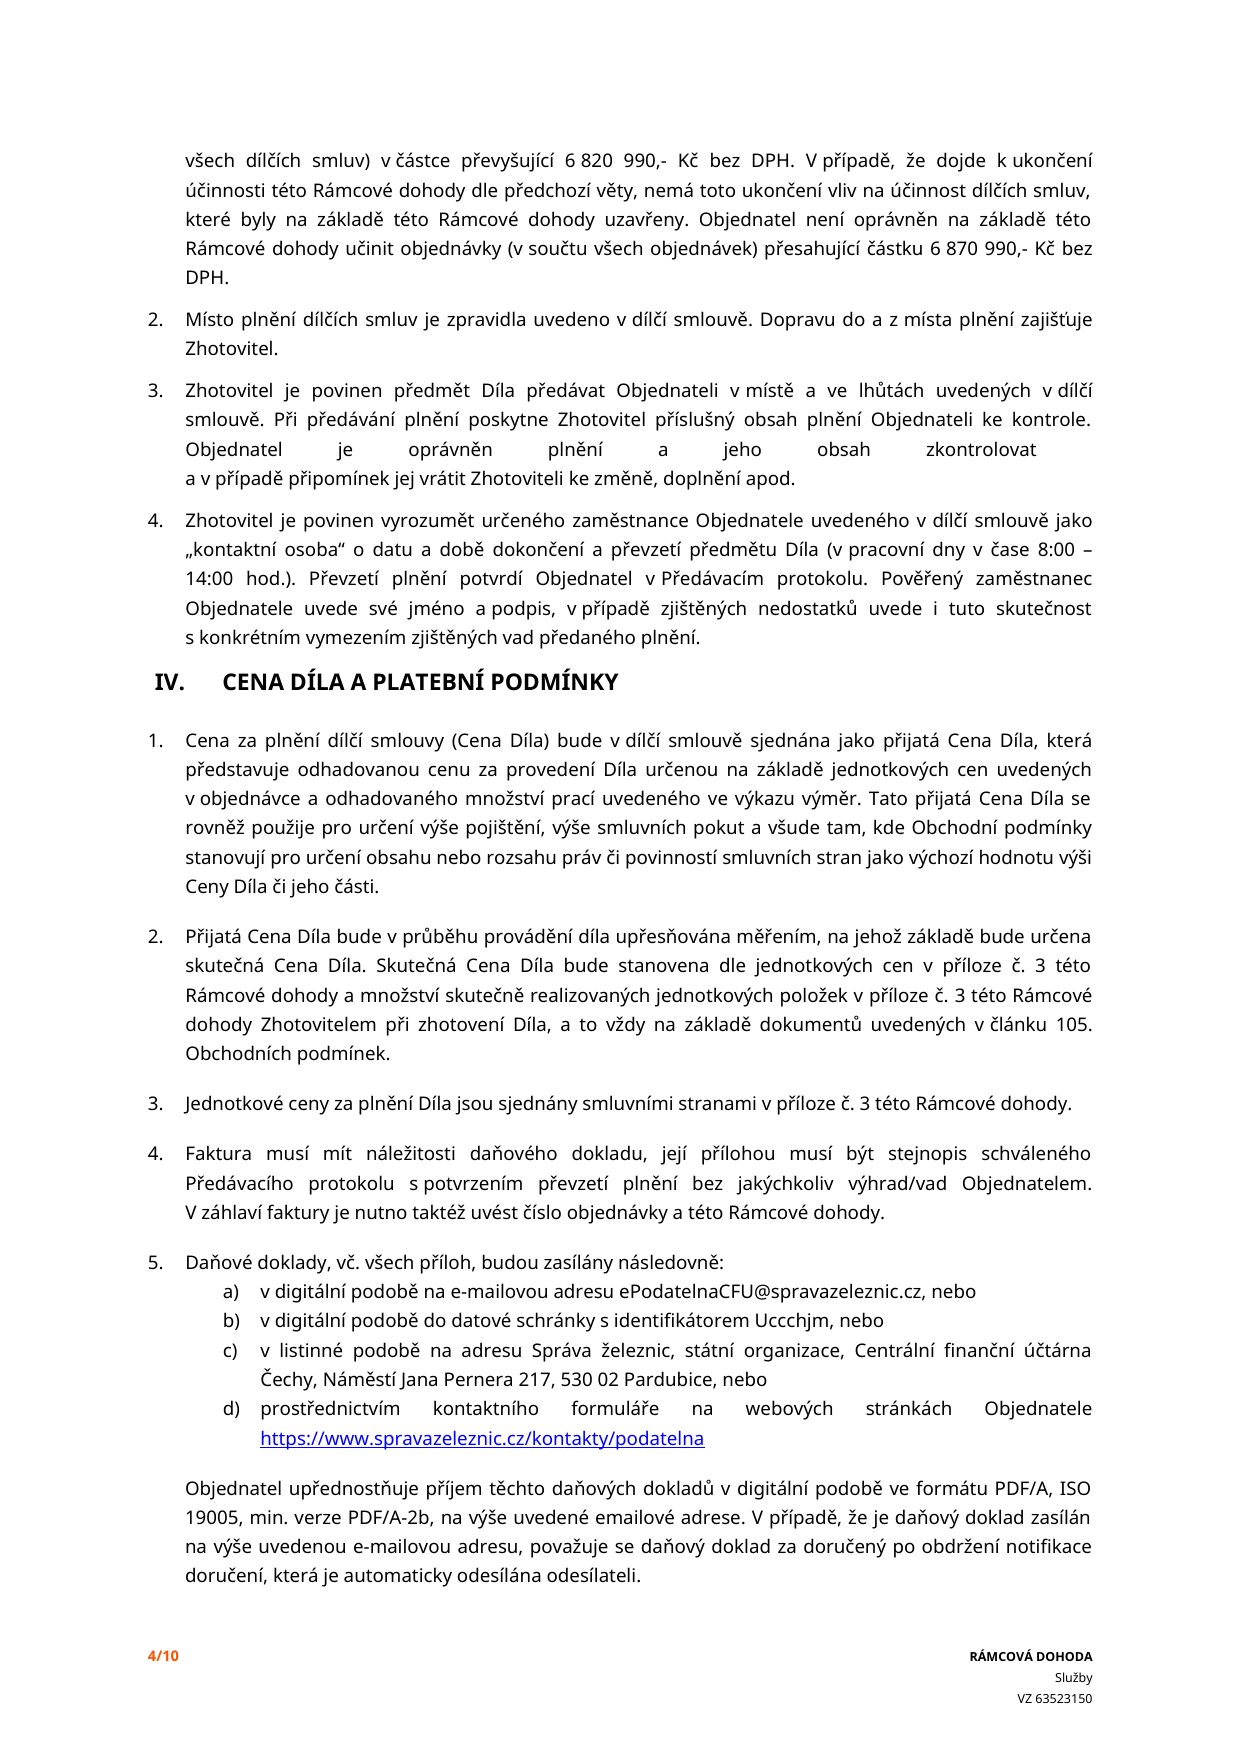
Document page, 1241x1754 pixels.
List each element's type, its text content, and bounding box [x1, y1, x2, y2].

list Daňové doklady, vč. všech příloh, budou zasílány následovně: [148, 1249, 1093, 1275]
text Objednatel upřednostňuje příjem těchto daňových dokladů v digitální podobě ve formátu PDF/A, ISO 19005, min. verze PDF/A-2b, na výše uvedené emailové adrese. V případě, že je daňový doklad zasílán na výše uvedenou e-mailovou adresu, považuje se daňový doklad za doručený po obdržení notifikace doručení, která je automaticky odesílána odesílateli. [185, 1475, 1093, 1588]
list prostřednictvím kontaktního formuláře na webových stránkách Objednatele https://www.spravazeleznic.cz/kontakty/podatelna [223, 1396, 1093, 1450]
list Cena za plnění dílčí smlouvy (Cena Díla) bude v dílčí smlouvě sjednána jako přijatá Cena Díla, která představuje odhadovanou cenu za provedení Díla určenou na základě jednotkových cen uvedených v objednávce a odhadovaného množství prací uvedeného ve výkazu výměr. Tato přijatá Cena Díla se rovněž použije pro určení výše pojištění, výše smluvních pokut a všude tam, kde Obchodní podmínky stanovují pro určení obsahu nebo rozsahu práv či povinností smluvních stran jako výchozí hodnotu výši Ceny Díla či jeho části. [148, 727, 1093, 899]
list v digitální podobě do datové schránky s identifikátorem Uccchjm, nebo [223, 1308, 1093, 1333]
text Zhotovitel je povinen vyrozumět určeného zaměstnance Objednatele uvedeného v dílčí smlouvě jako „kontaktní osoba“ o datu a době dokončení a převzetí předmětu Díla (v pracovní dny v čase 8:00 – 14:00 hod.). Převzetí plnění potvrdí Objednatel v Předávacím protokolu. Pověřený zaměstnanec Objednatele uvede své jméno a podpis, v případě zjištěných nedostatků uvede i tuto skutečnost s konkrétním vymezením zjištěných vad předaného plnění. [148, 507, 1093, 650]
list Jednotkové ceny za plnění Díla jsou sjednány smluvními stranami v příloze č. 3 této Rámcové dohody. [148, 1091, 1093, 1116]
list v listinné podobě na adresu Správa železnic, státní organizace, Centrální finanční účtárna Čechy, Náměstí Jana Pernera 217, 530 02 Pardubice, nebo [223, 1337, 1093, 1392]
list CENA DÍLA A PLATEBNÍ PODMÍNKY [185, 666, 1093, 697]
text Místo plnění dílčích smluv je zpravidla uvedeno v dílčí smlouvě. Dopravu do a z místa plnění zajišťuje Zhotovitel. [148, 306, 1093, 361]
list Faktura musí mít náležitosti daňového dokladu, její přílohou musí být stejnopis schváleného Předávacího protokolu s potvrzením převzetí plnění bez jakýchkoliv výhrad/vad Objednatelem. V záhlaví faktury je nutno taktéž uvést číslo objednávky a této Rámcové dohody. [148, 1141, 1093, 1225]
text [148, 148, 1093, 290]
text Zhotovitel je povinen předmět Díla předávat Objednateli v místě a ve lhůtách uvedených v dílčí smlouvě. Při předávání plnění poskytne Zhotovitel příslušný obsah plnění Objednateli ke kontrole. Objednatel je oprávněn plnění a jeho obsah zkontrolovat a v případě připomínek jej vrátit Zhotoviteli ke změně, doplnění apod. [148, 377, 1093, 491]
list v digitální podobě na e-mailovou adresu ePodatelnaCFU@spravazeleznic.cz, nebo [223, 1278, 1093, 1304]
list Přijatá Cena Díla bude v průběhu provádění díla upřesňována měřením, na jehož základě bude určena skutečná Cena Díla. Skutečná Cena Díla bude stanovena dle jednotkových cen v příloze č. 3 této Rámcové dohody a množství skutečně realizovaných jednotkových položek v příloze č. 3 této Rámcové dohody Zhotovitelem při zhotovení Díla, a to vždy na základě dokumentů uvedených v článku 105. Obchodních podmínek. [148, 923, 1093, 1066]
